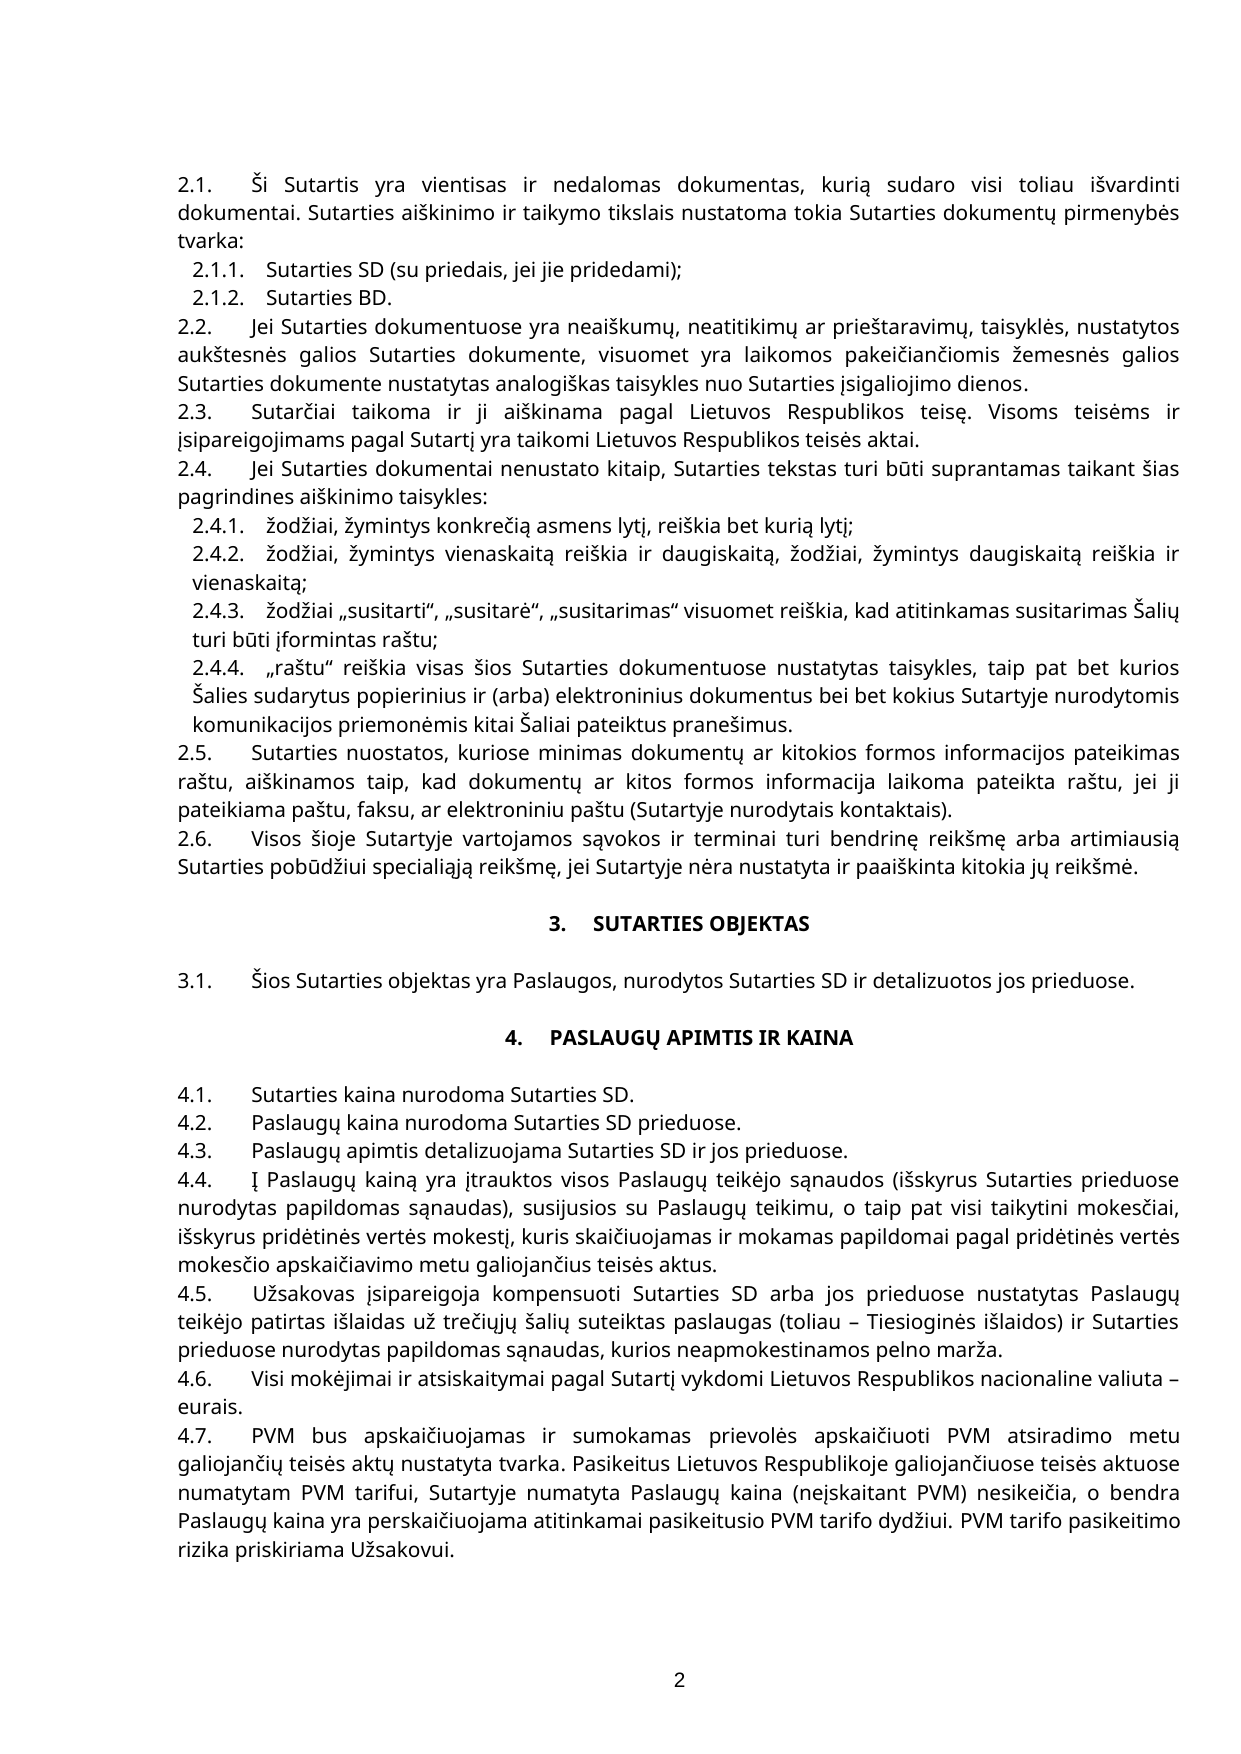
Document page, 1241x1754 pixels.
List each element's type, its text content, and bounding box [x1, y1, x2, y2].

list žodžiai, žymintys konkrečią asmens lytį, reiškia bet kurią lytį; [192, 511, 1181, 539]
list PASLAUGŲ APIMTIS IR KAINA [177, 1023, 1181, 1051]
list PVM bus apskaičiuojamas ir sumokamas prievolės apskaičiuoti PVM atsiradimo metu galiojančių teisės aktų nustatyta tvarka. Pasikeitus Lietuvos Respublikoje galiojančiuose teisės aktuose numatytam PVM tarifui, Sutartyje numatyta Paslaugų kaina (neįskaitant PVM) nesikeičia, o bendra Paslaugų kaina yra perskaičiuojama atitinkamai pasikeitusio PVM tarifo dydžiui. PVM tarifo pasikeitimo rizika priskiriama Užsakovui. [177, 1421, 1181, 1563]
list Jei Sutarties dokumentai nenustato kitaip, Sutarties tekstas turi būti suprantamas taikant šias pagrindines aiškinimo taisykles: [177, 454, 1181, 511]
list Visi mokėjimai ir atsiskaitymai pagal Sutartį vykdomi Lietuvos Respublikos nacionaline valiuta – eurais. [177, 1364, 1181, 1421]
list Ši Sutartis yra vientisas ir nedalomas dokumentas, kurią sudaro visi toliau išvardinti dokumentai. Sutarties aiškinimo ir taikymo tikslais nustatoma tokia Sutarties dokumentų pirmenybės tvarka: [177, 170, 1181, 255]
list Paslaugų kaina nurodoma Sutarties SD prieduose. [177, 1108, 1181, 1137]
list Užsakovas įsipareigoja kompensuoti Sutarties SD arba jos prieduose nustatytas Paslaugų teikėjo patirtas išlaidas už trečiųjų šalių suteiktas paslaugas (toliau – Tiesioginės išlaidos) ir Sutarties prieduose nurodytas papildomas sąnaudas, kurios neapmokestinamos pelno marža. [177, 1279, 1181, 1364]
list „raštu“ reiškia visas šios Sutarties dokumentuose nustatytas taisykles, taip pat bet kurios Šalies sudarytus popierinius ir (arba) elektroninius dokumentus bei bet kokius Sutartyje nurodytomis komunikacijos priemonėmis kitai Šaliai pateiktus pranešimus. [192, 653, 1181, 738]
list Sutarties SD (su priedais, jei jie pridedami); [192, 255, 1181, 283]
list Paslaugų apimtis detalizuojama Sutarties SD ir jos prieduose. [177, 1137, 1181, 1165]
list SUTARTIES OBJEKTAS [177, 909, 1181, 937]
list Sutarties nuostatos, kuriose minimas dokumentų ar kitokios formos informacijos pateikimas raštu, aiškinamos taip, kad dokumentų ar kitos formos informacija laikoma pateikta raštu, jei ji pateikiama paštu, faksu, ar elektroniniu paštu (Sutartyje nurodytais kontaktais). [177, 738, 1181, 824]
list Sutarčiai taikoma ir ji aiškinama pagal Lietuvos Respublikos teisę. Visoms teisėms ir įsipareigojimams pagal Sutartį yra taikomi Lietuvos Respublikos teisės aktai. [177, 397, 1181, 454]
list Jei Sutarties dokumentuose yra neaiškumų, neatitikimų ar prieštaravimų, taisyklės, nustatytos aukštesnės galios Sutarties dokumente, visuomet yra laikomos pakeičiančiomis žemesnės galios Sutarties dokumente nustatytas analogiškas taisykles nuo Sutarties įsigaliojimo dienos. [177, 312, 1181, 397]
list Į Paslaugų kainą yra įtrauktos visos Paslaugų teikėjo sąnaudos (išskyrus Sutarties prieduose nurodytas papildomas sąnaudas), susijusios su Paslaugų teikimu, o taip pat visi taikytini mokesčiai, išskyrus pridėtinės vertės mokestį, kuris skaičiuojamas ir mokamas papildomai pagal pridėtinės vertės mokesčio apskaičiavimo metu galiojančius teisės aktus. [177, 1165, 1181, 1279]
list žodžiai, žymintys vienaskaitą reiškia ir daugiskaitą, žodžiai, žymintys daugiskaitą reiškia ir vienaskaitą; [192, 539, 1181, 596]
list žodžiai „susitarti“, „susitarė“, „susitarimas“ visuomet reiškia, kad atitinkamas susitarimas Šalių turi būti įformintas raštu; [192, 596, 1181, 653]
list Šios Sutarties objektas yra Paslaugos, nurodytos Sutarties SD ir detalizuotos jos prieduose. [177, 966, 1181, 994]
list Visos šioje Sutartyje vartojamos sąvokos ir terminai turi bendrinę reikšmę arba artimiausią Sutarties pobūdžiui specialiąją reikšmę, jei Sutartyje nėra nustatyta ir paaiškinta kitokia jų reikšmė. [177, 824, 1181, 881]
list Sutarties kaina nurodoma Sutarties SD. [177, 1080, 1181, 1108]
list Sutarties BD. [192, 283, 1181, 312]
